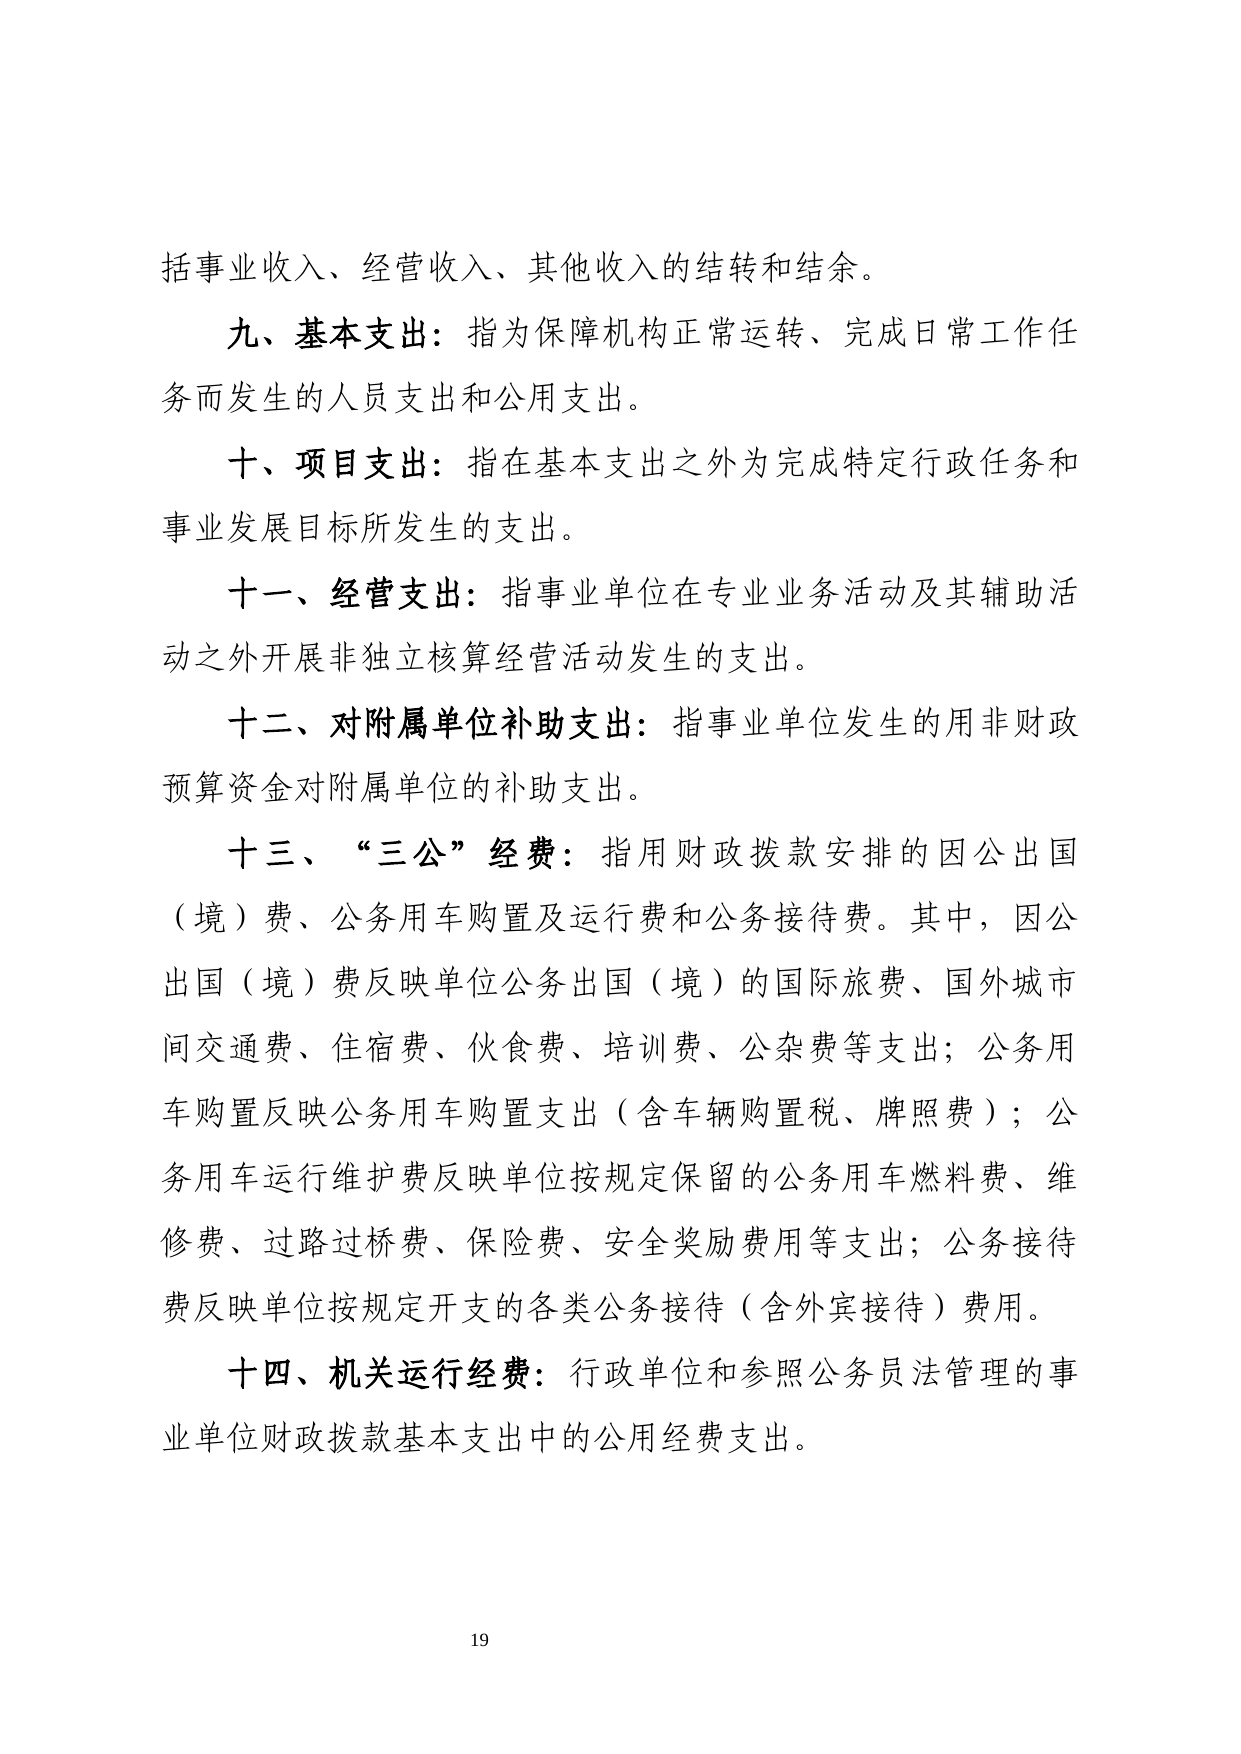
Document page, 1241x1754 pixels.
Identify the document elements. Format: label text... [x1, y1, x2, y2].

text 十二、对附属单位补助支出：指事业单位发生的用非财政预算资金对附属单位的补助支出。 [159, 688, 1081, 818]
text 十四、机关运行经费：行政单位和参照公务员法管理的事业单位财政拨款基本支出中的公用经费支出。 [159, 1338, 1081, 1468]
text 九、基本支出：指为保障机构正常运转、完成日常工作任务而发生的人员支出和公用支出。 [159, 298, 1081, 428]
text 十三、“三公”经费：指用财政拨款安排的因公出国（境）费、公务用车购置及运行费和公务接待费。其中，因公出国（境）费反映单位公务出国（境）的国际旅费、国外城市间交通费、住宿费、伙食费、培训费、公杂费等支出；公务用车购置反映公务用车购置支出（含车辆购置税、牌照费）；公务用车运行维护费反映单位按规定保留的公务用车燃料费、维修费、过路过桥费、保险费、安全奖励费用等支出；公务接待费反映单位按规定开支的各类公务接待（含外宾接待）费用。 [159, 818, 1081, 1338]
text 十、项目支出：指在基本支出之外为完成特定行政任务和事业发展目标所发生的支出。 [159, 428, 1081, 558]
text 十一、经营支出：指事业单位在专业业务活动及其辅助活动之外开展非独立核算经营活动发生的支出。 [159, 558, 1081, 688]
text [159, 233, 1081, 298]
